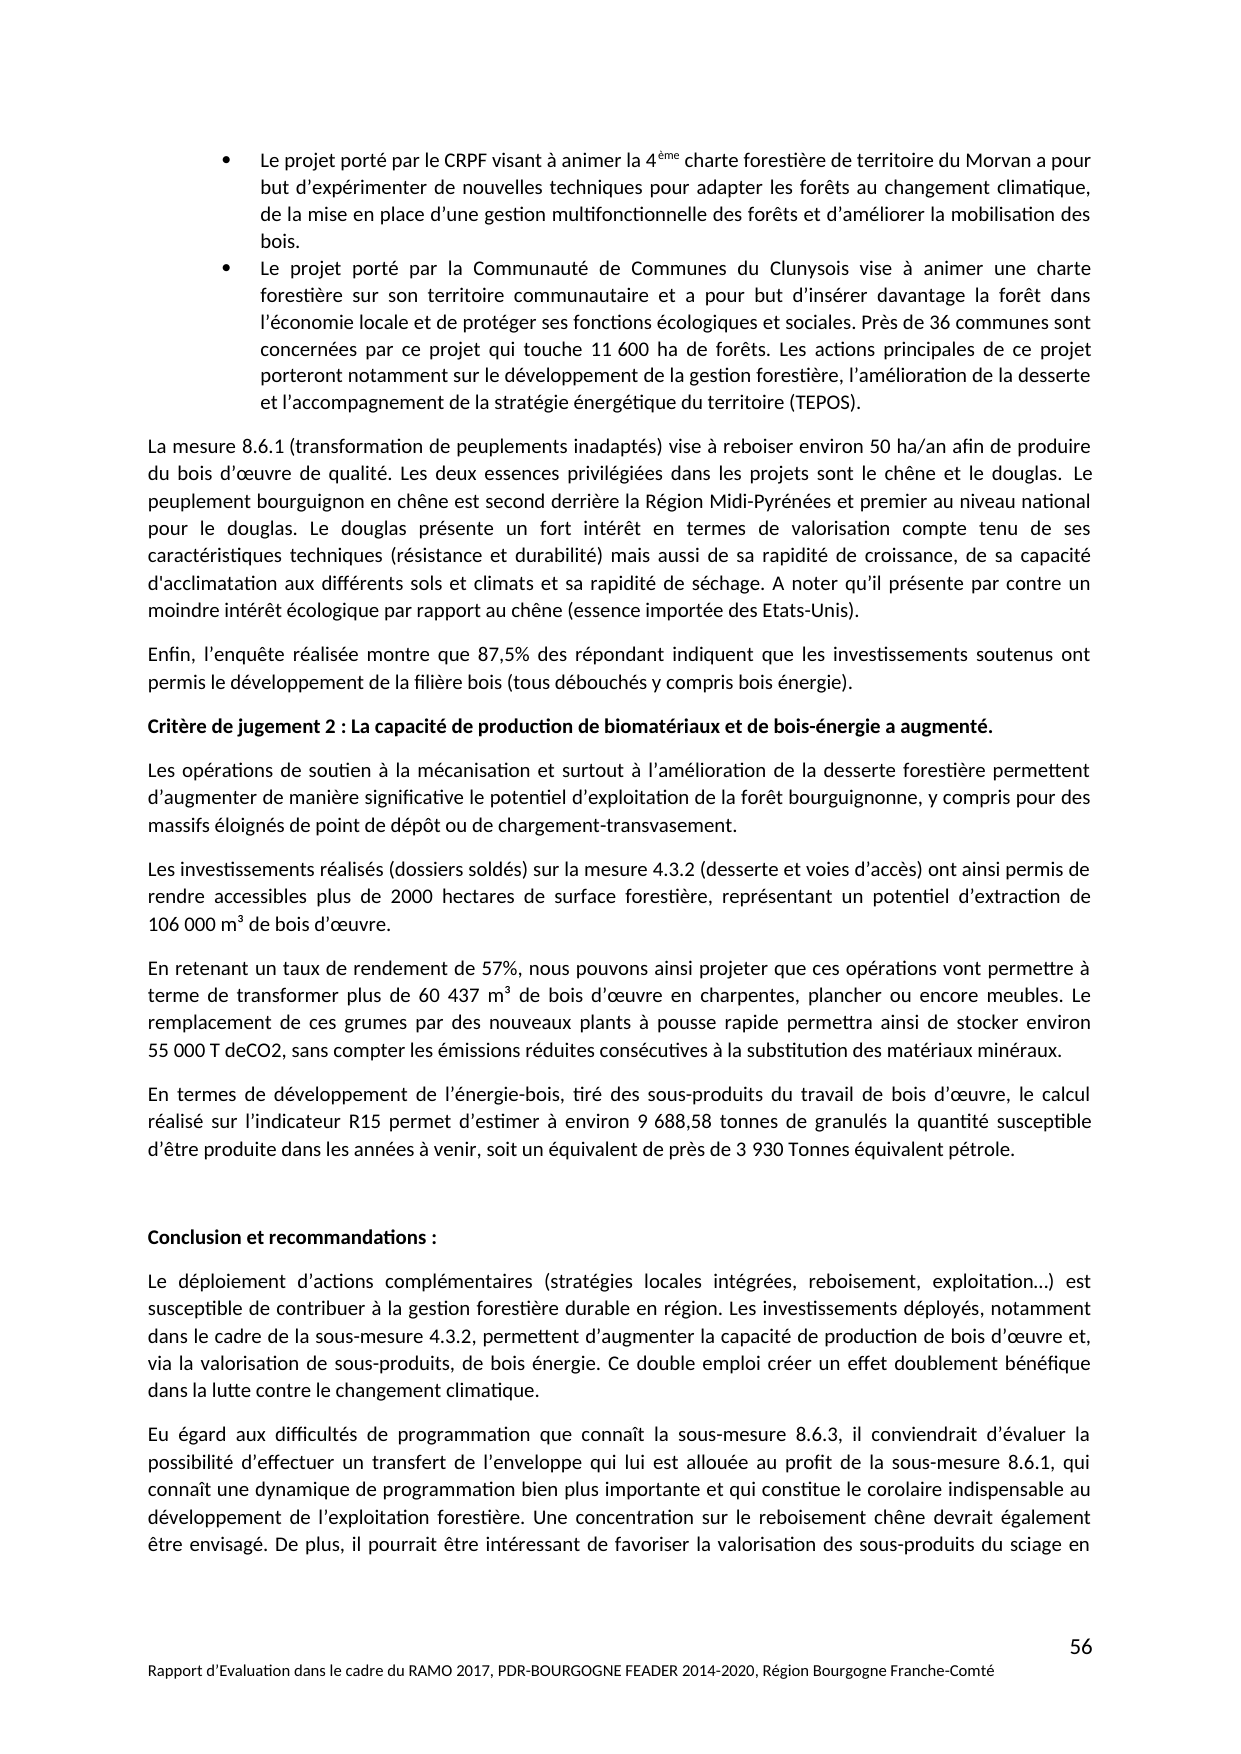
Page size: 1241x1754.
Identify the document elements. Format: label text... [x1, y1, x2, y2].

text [148, 1422, 1092, 1557]
list Le projet porté par le CRPF visant à animer la 4ème charte forestière de territoire du Morvan a pour but d’expérimenter de nouvelles techniques pour adapter les forêts au changement climatique, de la mise en place d’une gestion multifonctionnelle des forêts et d’améliorer la mobilisation des bois. [223, 148, 1092, 254]
text Critère de jugement 2 : La capacité de production de biomatériaux et de bois-énergie a augmenté. [148, 713, 1092, 738]
text Enfin, l’enquête réalisée montre que 87,5% des répondant indiquent que les investissements soutenus ont permis le développement de la filière bois (tous débouchés y compris bois énergie). [148, 642, 1092, 694]
text La mesure 8.6.1 (transformation de peuplements inadaptés) vise à reboiser environ 50 ha/an afin de produire du bois d’œuvre de qualité. Les deux essences privilégiées dans les projets sont le chêne et le douglas. Le peuplement bourguignon en chêne est second derrière la Région Midi-Pyrénées et premier au niveau national pour le douglas. Le douglas présente un fort intérêt en termes de valorisation compte tenu de ses caractéristiques techniques (résistance et durabilité) mais aussi de sa rapidité de croissance, de sa capacité d'acclimatation aux différents sols et climats et sa rapidité de séchage. A noter qu’il présente par contre un moindre intérêt écologique par rapport au chêne (essence importée des Etats-Unis). [148, 433, 1092, 623]
text Les investissements réalisés (dossiers soldés) sur la mesure 4.3.2 (desserte et voies d’accès) ont ainsi permis de rendre accessibles plus de 2000 hectares de surface forestière, représentant un potentiel d’extraction de 106 000 m³ de bois d’œuvre. [148, 856, 1092, 936]
list Le projet porté par la Communauté de Communes du Clunysois vise à animer une charte forestière sur son territoire communautaire et a pour but d’insérer davantage la forêt dans l’économie locale et de protéger ses fonctions écologiques et sociales. Près de 36 communes sont concernées par ce projet qui touche 11 600 ha de forêts. Les actions principales de ce projet porteront notamment sur le développement de la gestion forestière, l’amélioration de la desserte et l’accompagnement de la stratégie énergétique du territoire (TEPOS). [223, 255, 1092, 415]
text En termes de développement de l’énergie-bois, tiré des sous-produits du travail de bois d’œuvre, le calcul réalisé sur l’indicateur R15 permet d’estimer à environ 9 688,58 tonnes de granulés la quantité susceptible d’être produite dans les années à venir, soit un équivalent de près de 3 930 Tonnes équivalent pétrole. [148, 1081, 1092, 1161]
text Le déploiement d’actions complémentaires (stratégies locales intégrées, reboisement, exploitation…) est susceptible de contribuer à la gestion forestière durable en région. Les investissements déployés, notamment dans le cadre de la sous-mesure 4.3.2, permettent d’augmenter la capacité de production de bois d’œuvre et, via la valorisation de sous-produits, de bois énergie. Ce double emploi créer un effet doublement bénéfique dans la lutte contre le changement climatique. [148, 1268, 1092, 1403]
text Conclusion et recommandations : [148, 1224, 1092, 1249]
text En retenant un taux de rendement de 57%, nous pouvons ainsi projeter que ces opérations vont permettre à terme de transformer plus de 60 437 m³ de bois d’œuvre en charpentes, plancher ou encore meubles. Le remplacement de ces grumes par des nouveaux plants à pousse rapide permettra ainsi de stocker environ 55 000 T deCO2, sans compter les émissions réduites consécutives à la substitution des matériaux minéraux. [148, 955, 1092, 1062]
text Les opérations de soutien à la mécanisation et surtout à l’amélioration de la desserte forestière permettent d’augmenter de manière significative le potentiel d’exploitation de la forêt bourguignonne, y compris pour des massifs éloignés de point de dépôt ou de chargement-transvasement. [148, 757, 1092, 837]
